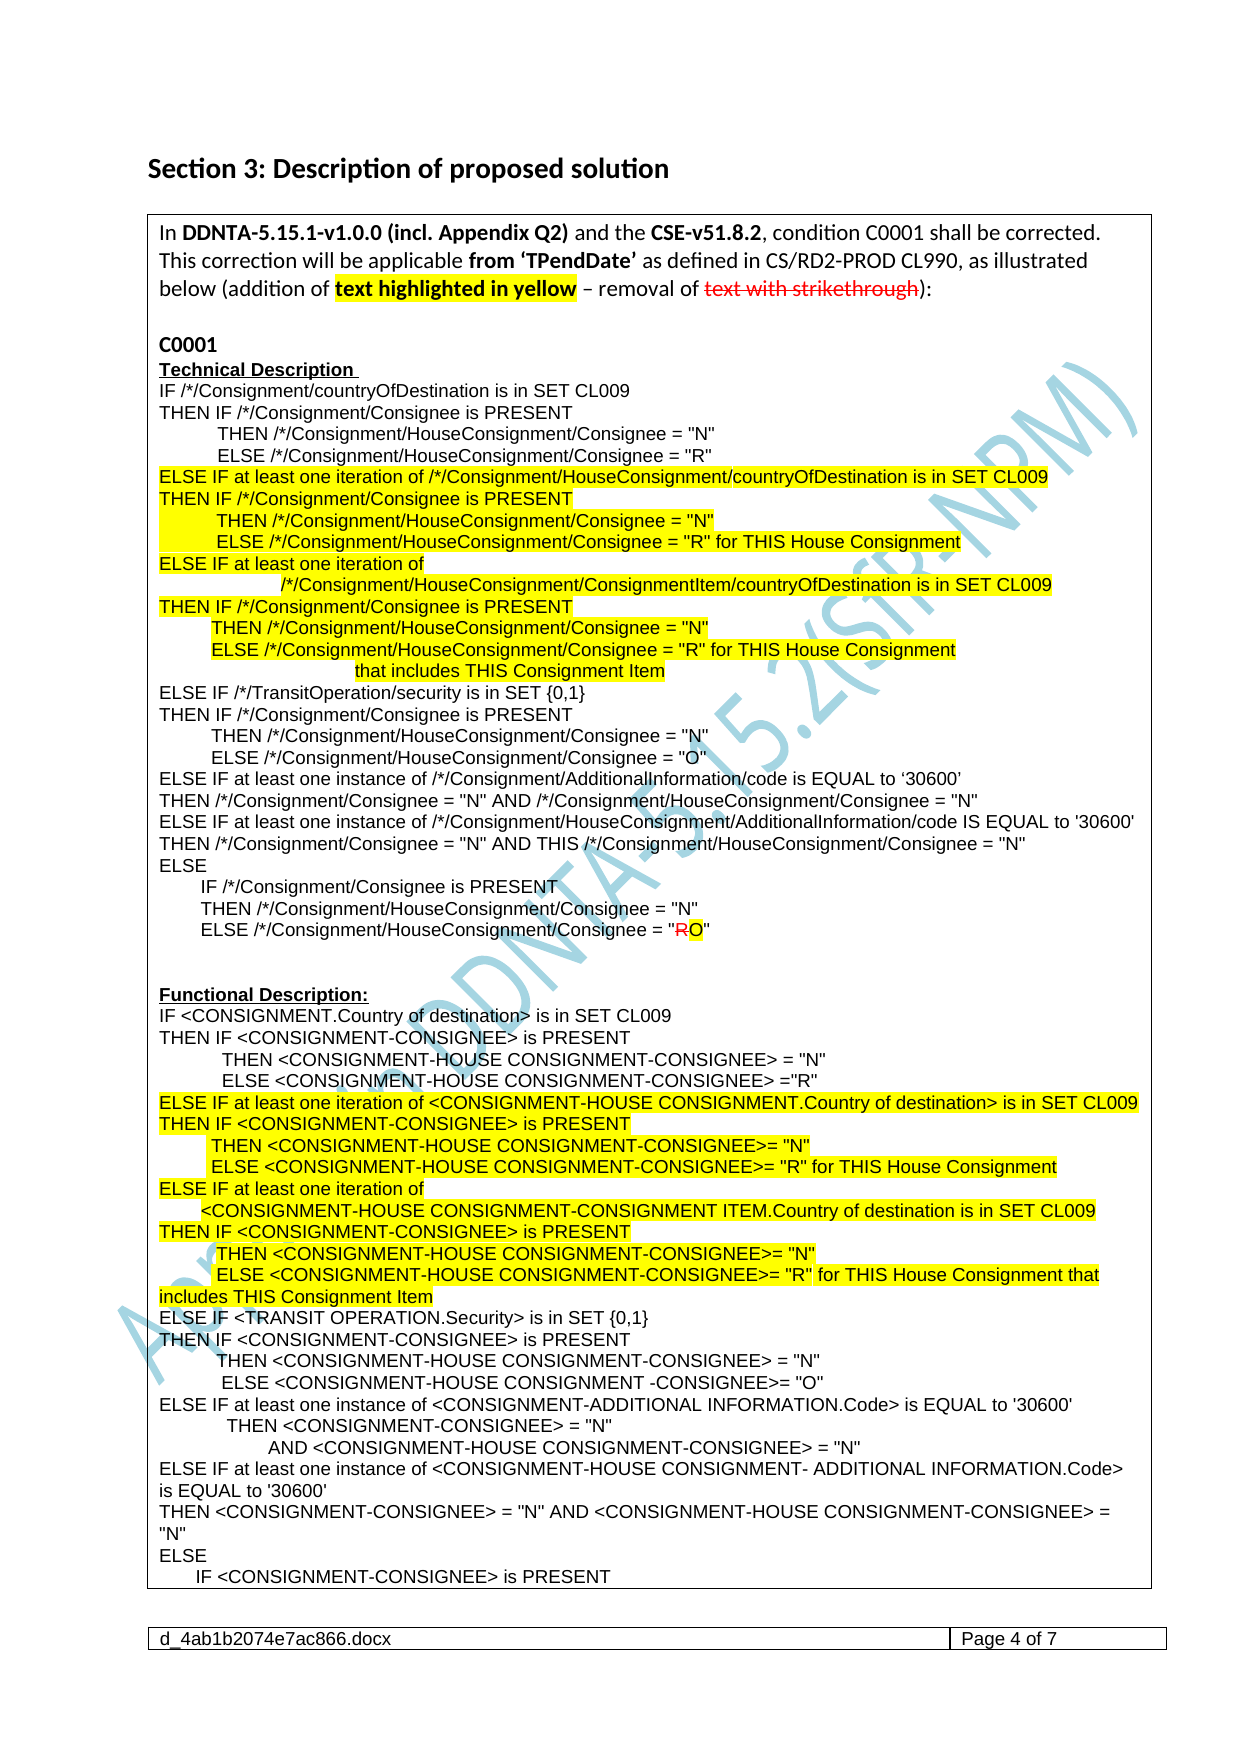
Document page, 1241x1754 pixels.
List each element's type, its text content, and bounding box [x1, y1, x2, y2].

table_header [148, 215, 1151, 1587]
text Section 3: Description of proposed solution [148, 150, 1102, 186]
